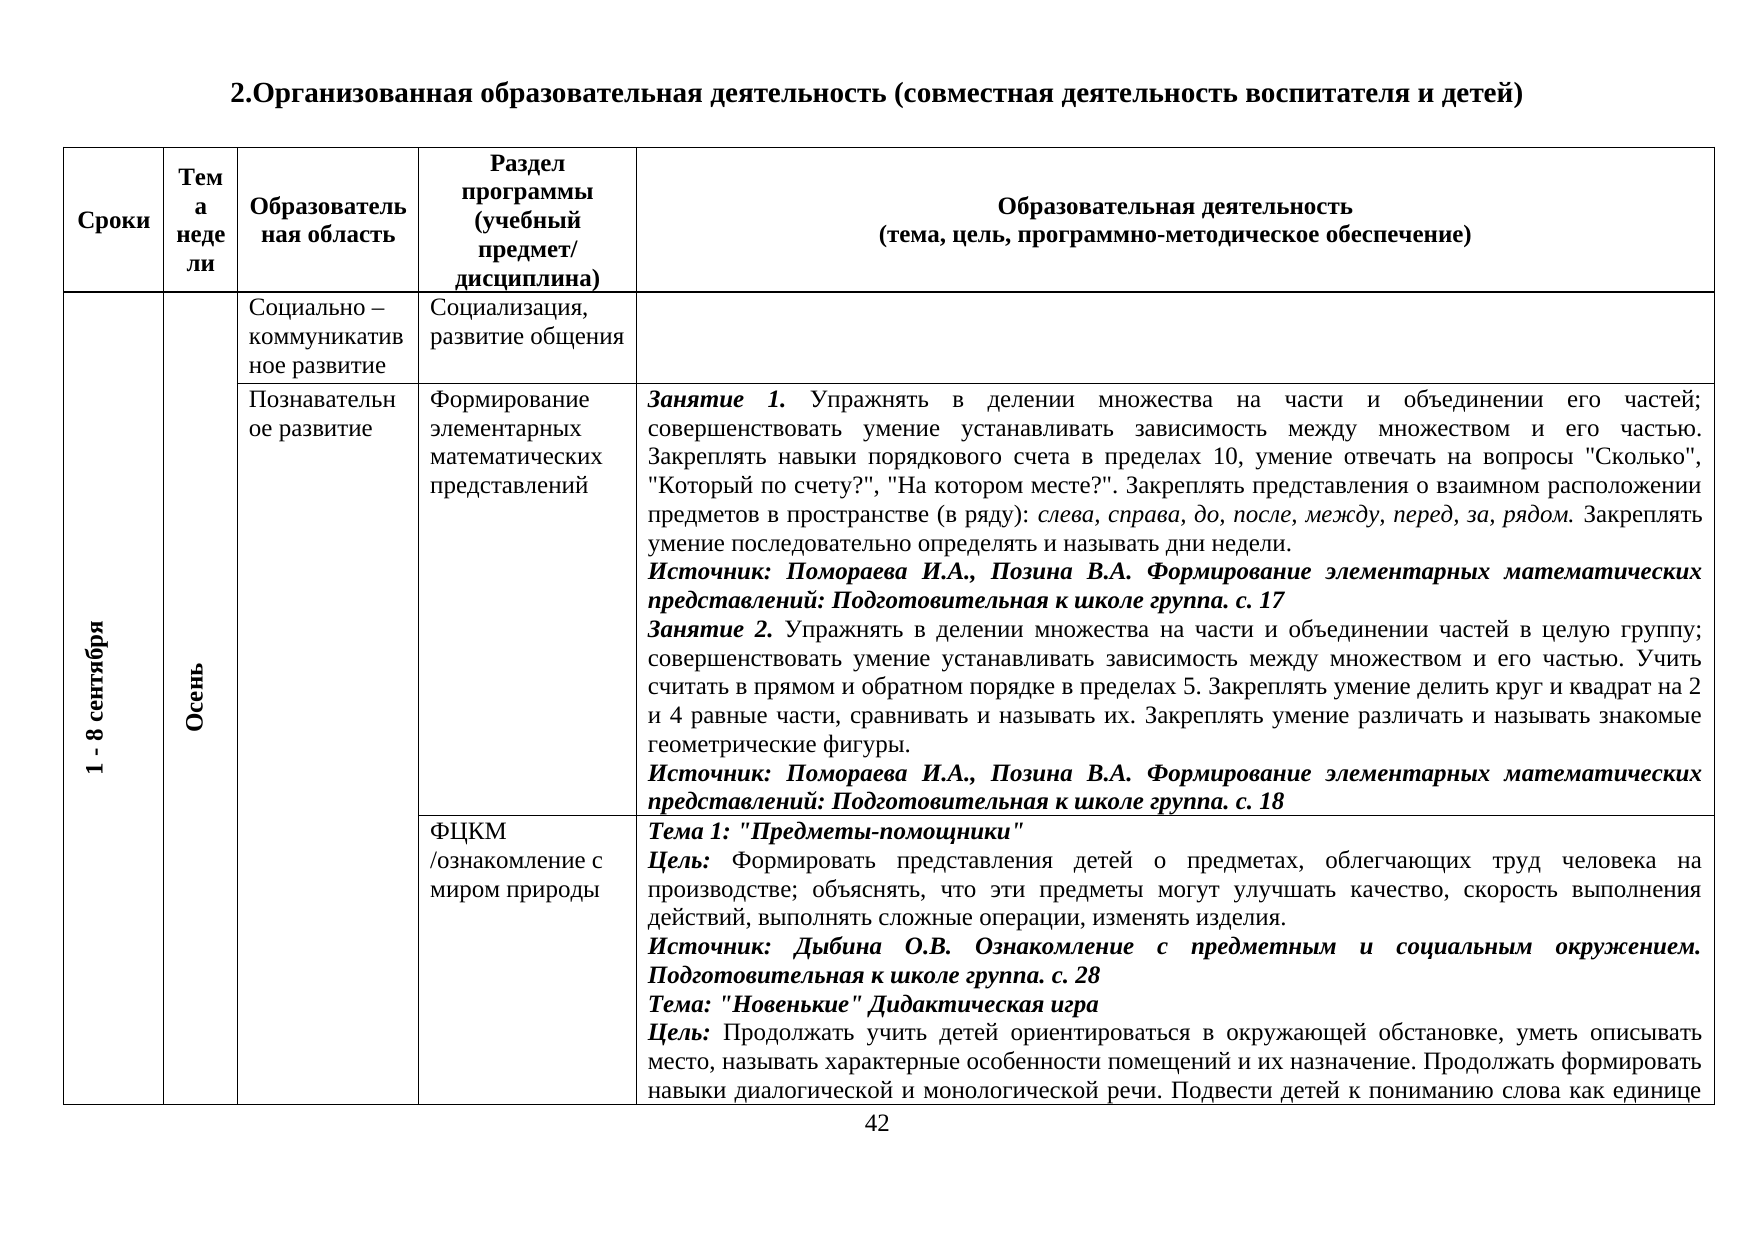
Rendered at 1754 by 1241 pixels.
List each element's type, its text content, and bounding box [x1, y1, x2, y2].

table_cell 1 - 8 сентября [64, 293, 163, 1104]
table_cell [637, 293, 1714, 383]
table_cell Социализация, развитие общения [419, 293, 636, 383]
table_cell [419, 816, 636, 1104]
table_cell Осень [164, 293, 237, 1104]
text 2.Организованная образовательная деятельность (совместная деятельность воспитателя и детей) [75, 75, 1679, 108]
table_header Образовательная область [238, 148, 418, 291]
table_header Образовательная деятельность (тема, цель, программно-методическое обеспечение) [637, 148, 1714, 291]
table_cell Формирование элементарных математических представлений [419, 384, 636, 815]
table_cell Познавательное развитие [238, 384, 418, 1104]
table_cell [637, 816, 1714, 1104]
table_header Сроки [64, 148, 163, 291]
table_header Тема недели [164, 148, 237, 291]
table_cell Социально –коммуникативное развитие [238, 293, 418, 383]
table_header Раздел программы (учебный предмет/ дисциплина) [419, 148, 636, 291]
table_cell Занятие 1. Упражнять в делении множества на части и объединении его частей; совершенствовать умение устанавливать зависимость между множеством и его частью. Закреплять навыки порядкового счета в пределах 10, умение отвечать на вопросы "Сколько", "Который по счету?", "На котором месте?". Закреплять представления о взаимном расположении предметов в пространстве (в ряду): слева, справа, до, после, между, перед, за, рядом. Закреплять умение последовательно определять и называть дни недели. Источник: Помораева И.А., Позина В.А. Формирование элементарных математических представлений: Подготовительная к школе группа. с. 17 Занятие 2. Упражнять в делении множества на части и объединении частей в целую группу; совершенствовать умение устанавливать зависимость между множеством и его частью. Учить считать в прямом и обратном порядке в пределах 5. Закреплять умение делить круг и квадрат на 2 и 4 равные части, сравнивать и называть их. Закреплять умение различать и называть знакомые геометрические фигуры. Источник: Помораева И.А., Позина В.А. Формирование элементарных математических представлений: Подготовительная к школе группа. с. 18 [637, 384, 1714, 815]
